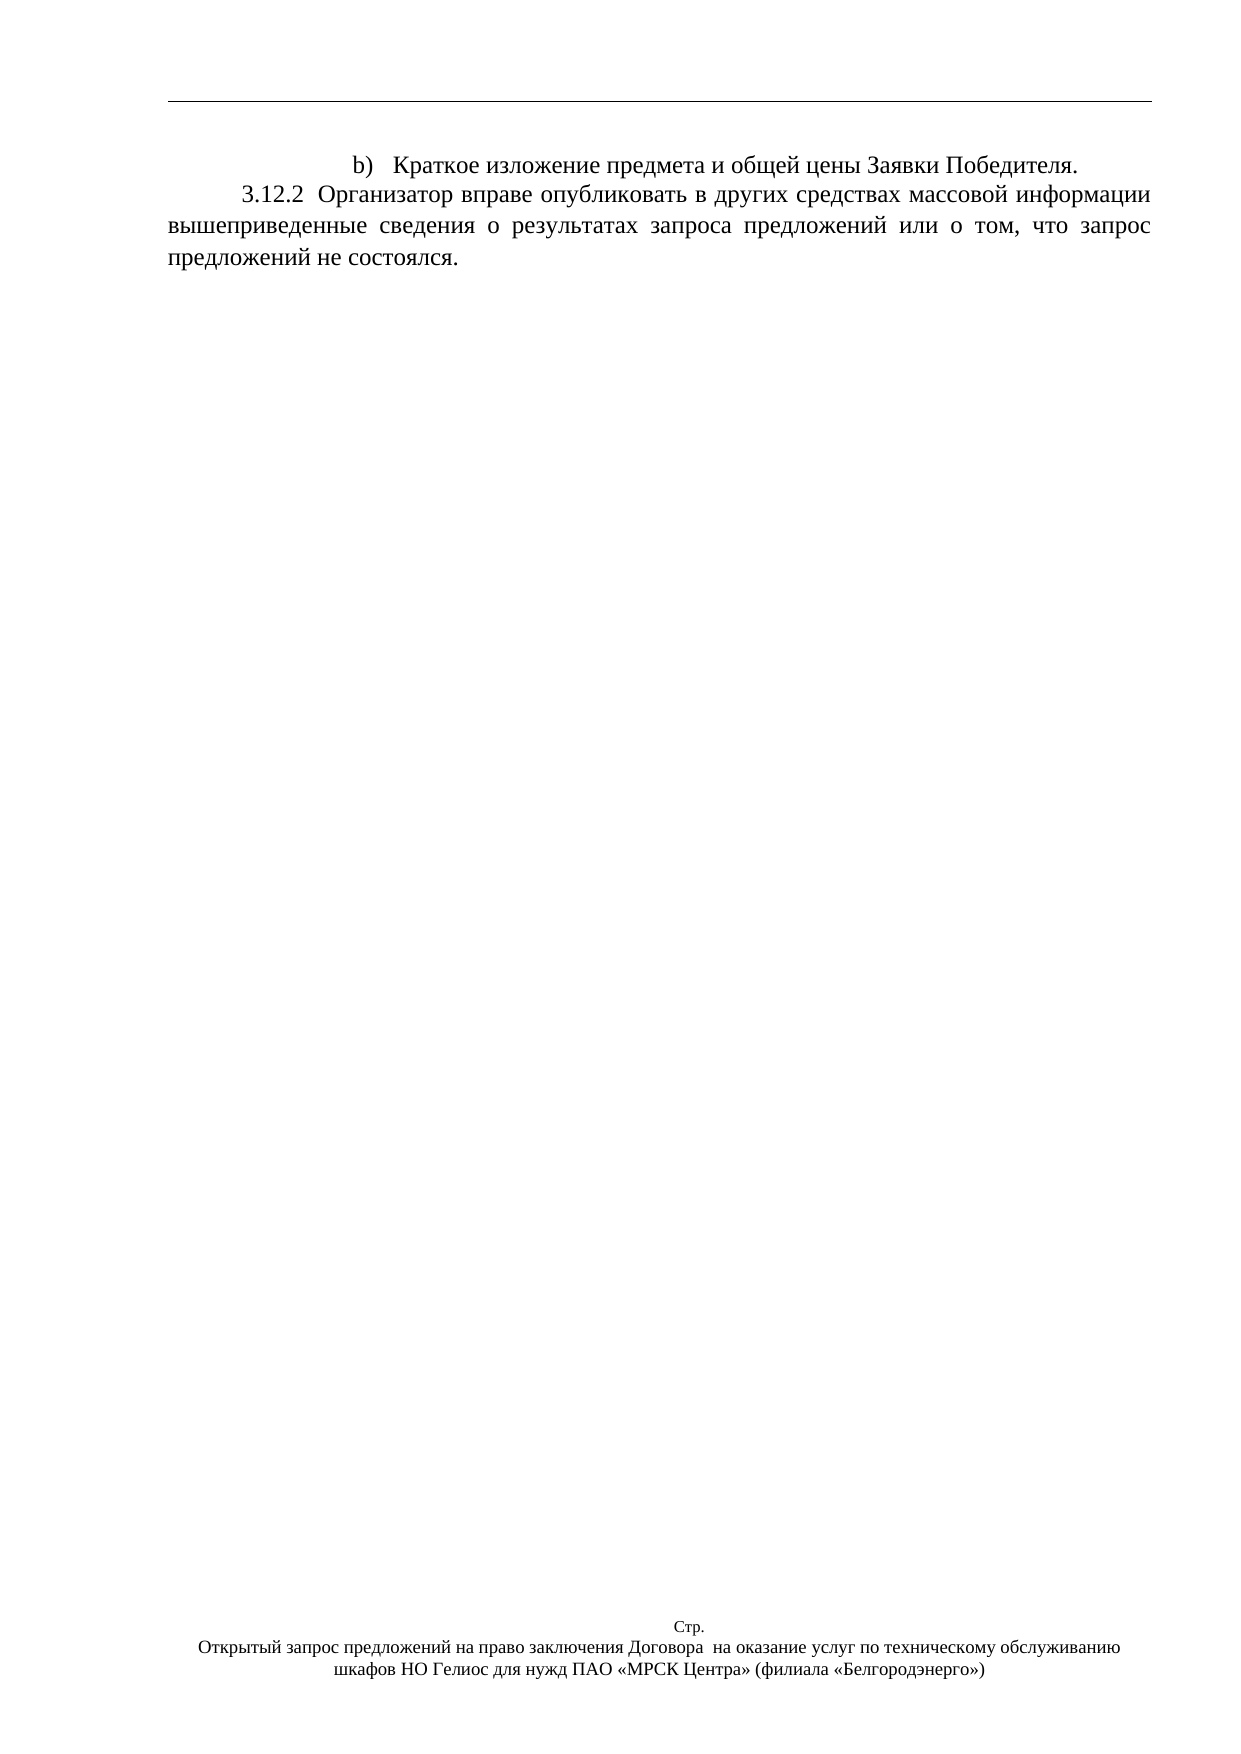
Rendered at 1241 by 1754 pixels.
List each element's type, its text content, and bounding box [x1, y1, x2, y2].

text 3.12.2 Организатор вправе опубликовать в других средствах массовой информации вышеприведенные сведения о результатах запроса предложений или о том, что запрос предложений не состоялся. [168, 179, 1152, 271]
list Краткое изложение предмета и общей цены Заявки Победителя. [286, 150, 1166, 179]
